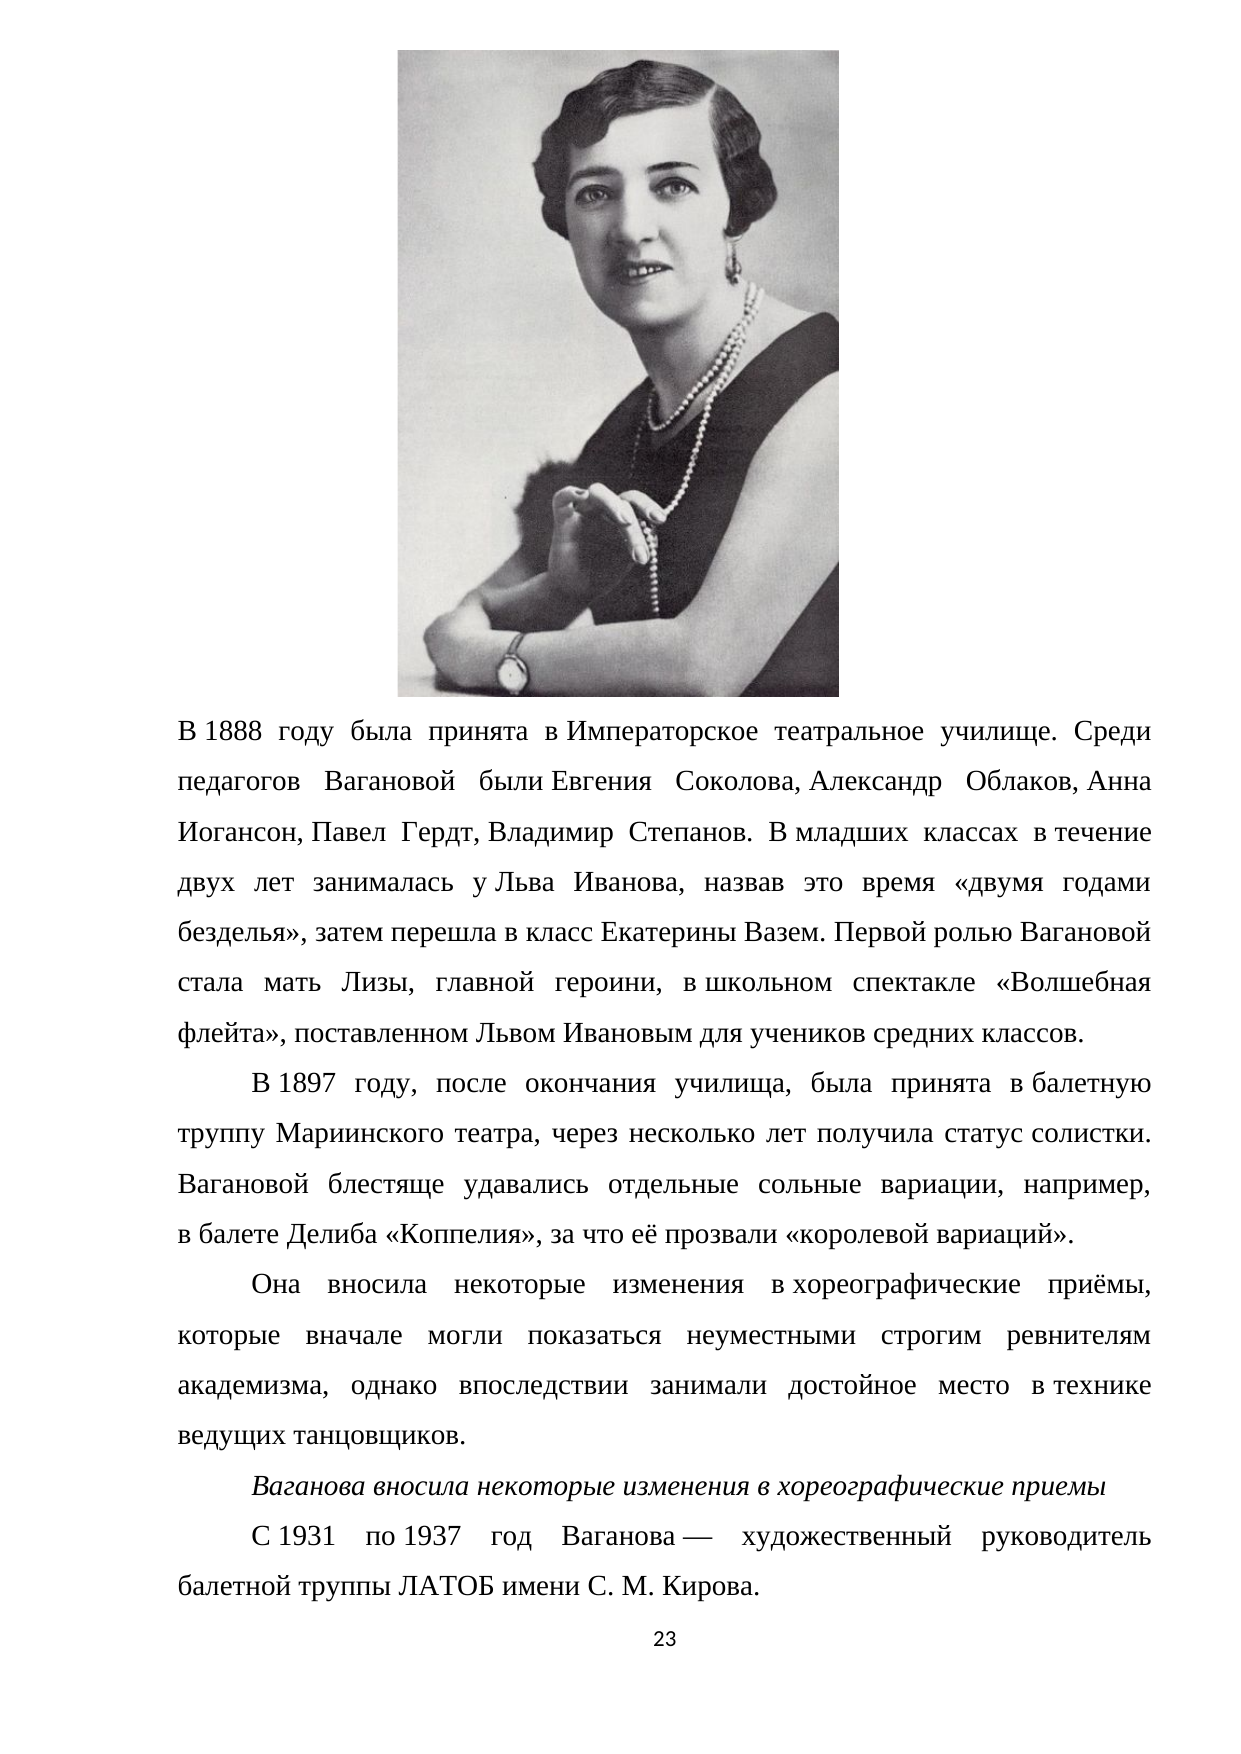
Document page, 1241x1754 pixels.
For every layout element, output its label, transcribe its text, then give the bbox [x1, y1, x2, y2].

picture [397, 50, 839, 697]
text С 1931 по 1937 год Ваганова — художественный руководитель балетной труппы ЛАТОБ имени С. М. Кирова. [177, 1518, 1152, 1602]
text В 1897 году, после окончания училища, была принята в балетную труппу Мариинского театра, через несколько лет получила статус солистки. Вагановой блестяще удавались отдельные сольные вариации, например, в балете Делиба «Коппелия», за что её прозвали «королевой вариаций». [177, 1065, 1152, 1250]
text Она вносила некоторые изменения в хореографические приёмы, которые вначале могли показаться неуместными строгим ревнителям академизма, однако впоследствии занимали достойное место в технике ведущих танцовщиков. [177, 1266, 1152, 1451]
text Ваганова вносила некоторые изменения в хореографические приемы [177, 1468, 1152, 1501]
